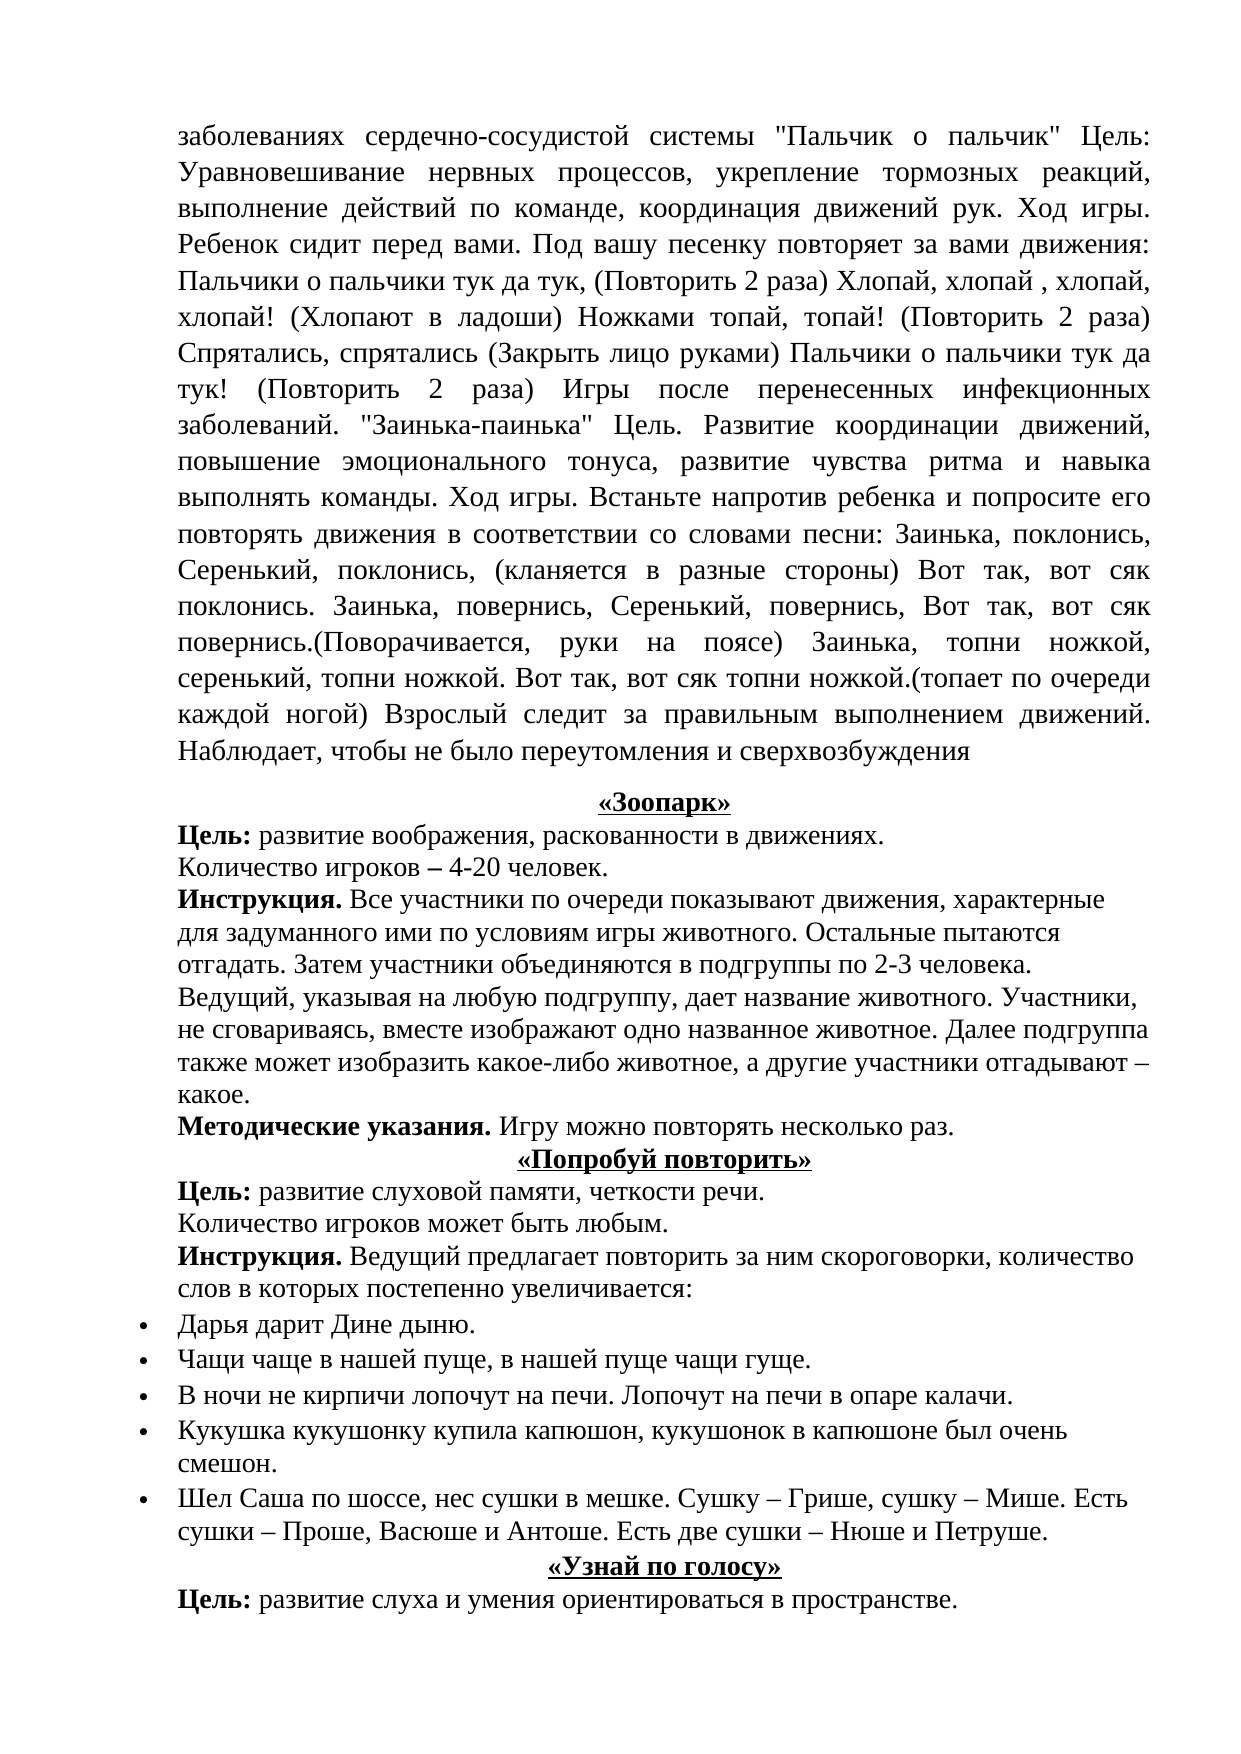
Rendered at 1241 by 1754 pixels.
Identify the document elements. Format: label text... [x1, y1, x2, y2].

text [177, 118, 1152, 766]
text Количество игроков может быть любым. [177, 1207, 1152, 1239]
text «Зоопарк» [177, 785, 1152, 818]
text Инструкция. Ведущий предлагает повторить за ним скороговорки, количество слов в которых постепенно увеличивается: [177, 1239, 1152, 1304]
text Цель: развитие слуха и умения ориентироваться в пространстве. [177, 1582, 1152, 1614]
text Цель: развитие воображения, раскованности в движениях. [177, 818, 1152, 850]
text «Узнай по голосу» [177, 1549, 1152, 1582]
list В ночи не кирпичи лопочут на печи. Лопочут на печи в опаре калачи. [140, 1378, 1152, 1410]
list Шел Саша по шоссе, нес сушки в мешке. Сушку – Грише, сушку – Мише. Есть сушки – Проше, Васюше и Антоше. Есть две сушки – Нюше и Петруше. [140, 1481, 1152, 1546]
text Цель: развитие слуховой памяти, четкости речи. [177, 1174, 1152, 1207]
list Дарья дарит Дине дыню. [140, 1307, 1152, 1339]
list Чащи чаще в нашей пуще, в нашей пуще чащи гуще. [140, 1342, 1152, 1375]
text Методические указания. Игру можно повторять несколько раз. [177, 1109, 1152, 1142]
text Инструкция. Все участники по очереди показывают движения, характерные для задуманного ими по условиям игры животного. Остальные пытаются отгадать. Затем участники объединяются в подгруппы по 2-3 человека. Ведущий, указывая на любую подгруппу, дает название животного. Участники, не сговариваясь, вместе изображают одно названное животное. Далее подгруппа также может изобразить какое-либо животное, а другие участники отгадывают – какое. [177, 883, 1152, 1109]
list Кукушка кукушонку купила капюшон, кукушонок в капюшоне был очень смешон. [140, 1413, 1152, 1478]
text Количество игроков – 4-20 человек. [177, 850, 1152, 883]
text «Попробуй повторить» [177, 1142, 1152, 1174]
